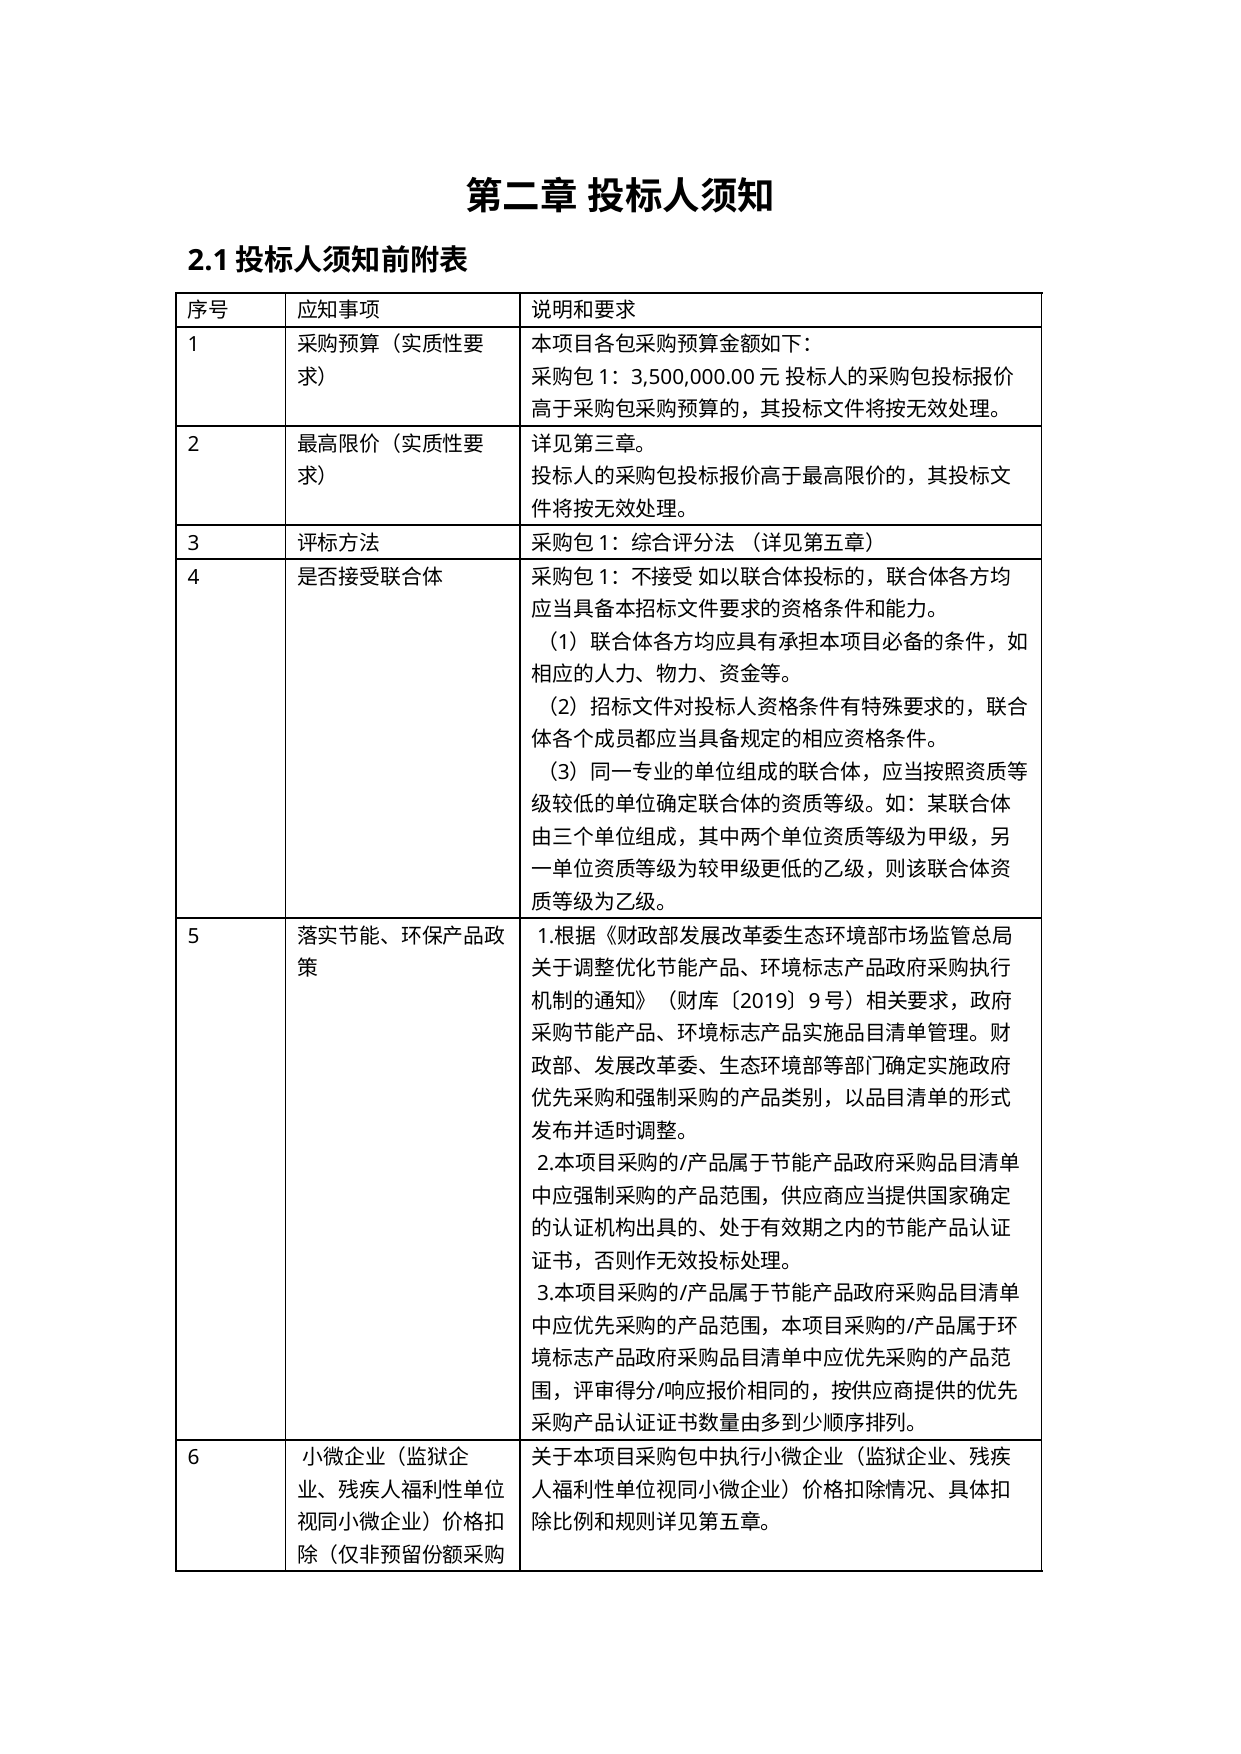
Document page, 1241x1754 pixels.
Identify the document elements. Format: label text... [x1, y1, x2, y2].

table_cell 4 [177, 560, 285, 917]
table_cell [286, 1441, 519, 1570]
text 第二章 投标人须知 [187, 162, 1053, 227]
table_cell 落实节能、环保产品政策 [286, 919, 519, 1439]
table_header 说明和要求 [521, 294, 1041, 326]
table_cell 采购包1：不接受 如以联合体投标的，联合体各方均应当具备本招标文件要求的资格条件和能力。 （1）联合体各方均应具有承担本项目必备的条件，如相应的人力、物力、资金等。 （2）招标文件对投标人资格条件有特殊要求的，联合体各个成员都应当具备规定的相应资格条件。 （3）同一专业的单位组成的联合体，应当按照资质等级较低的单位确定联合体的资质等级。如：某联合体由三个单位组成，其中两个单位资质等级为甲级，另一单位资质等级为较甲级更低的乙级，则该联合体资质等级为乙级。 [521, 560, 1041, 917]
table_cell 6 [177, 1441, 285, 1570]
table_cell 1 [177, 328, 285, 425]
table_cell 3 [177, 526, 285, 558]
table_cell 评标方法 [286, 526, 519, 558]
table_header 序号 [177, 294, 285, 326]
table_cell 1.根据《财政部发展改革委生态环境部市场监管总局关于调整优化节能产品、环境标志产品政府采购执行机制的通知》（财库〔2019〕9号）相关要求，政府采购节能产品、环境标志产品实施品目清单管理。财政部、发展改革委、生态环境部等部门确定实施政府优先采购和强制采购的产品类别，以品目清单的形式发布并适时调整。 2.本项目采购的/产品属于节能产品政府采购品目清单中应强制采购的产品范围，供应商应当提供国家确定的认证机构出具的、处于有效期之内的节能产品认证证书，否则作无效投标处理。 3.本项目采购的/产品属于节能产品政府采购品目清单中应优先采购的产品范围，本项目采购的/产品属于环境标志产品政府采购品目清单中应优先采购的产品范围，评审得分/响应报价相同的，按供应商提供的优先采购产品认证证书数量由多到少顺序排列。 [521, 919, 1041, 1439]
table_cell 是否接受联合体 [286, 560, 519, 917]
table_cell 本项目各包采购预算金额如下： 采购包1：3,500,000.00元 投标人的采购包投标报价高于采购包采购预算的，其投标文件将按无效处理。 [521, 328, 1041, 425]
table_cell 最高限价（实质性要求） [286, 427, 519, 524]
table_cell 5 [177, 919, 285, 1439]
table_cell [521, 1441, 1041, 1570]
text 2.1投标人须知前附表 [187, 227, 1053, 292]
table_cell 2 [177, 427, 285, 524]
table_header 应知事项 [286, 294, 519, 326]
table_cell 采购预算（实质性要求） [286, 328, 519, 425]
table_cell 详见第三章。 投标人的采购包投标报价高于最高限价的，其投标文件将按无效处理。 [521, 427, 1041, 524]
table_cell 采购包1：综合评分法 （详见第五章） [521, 526, 1041, 558]
